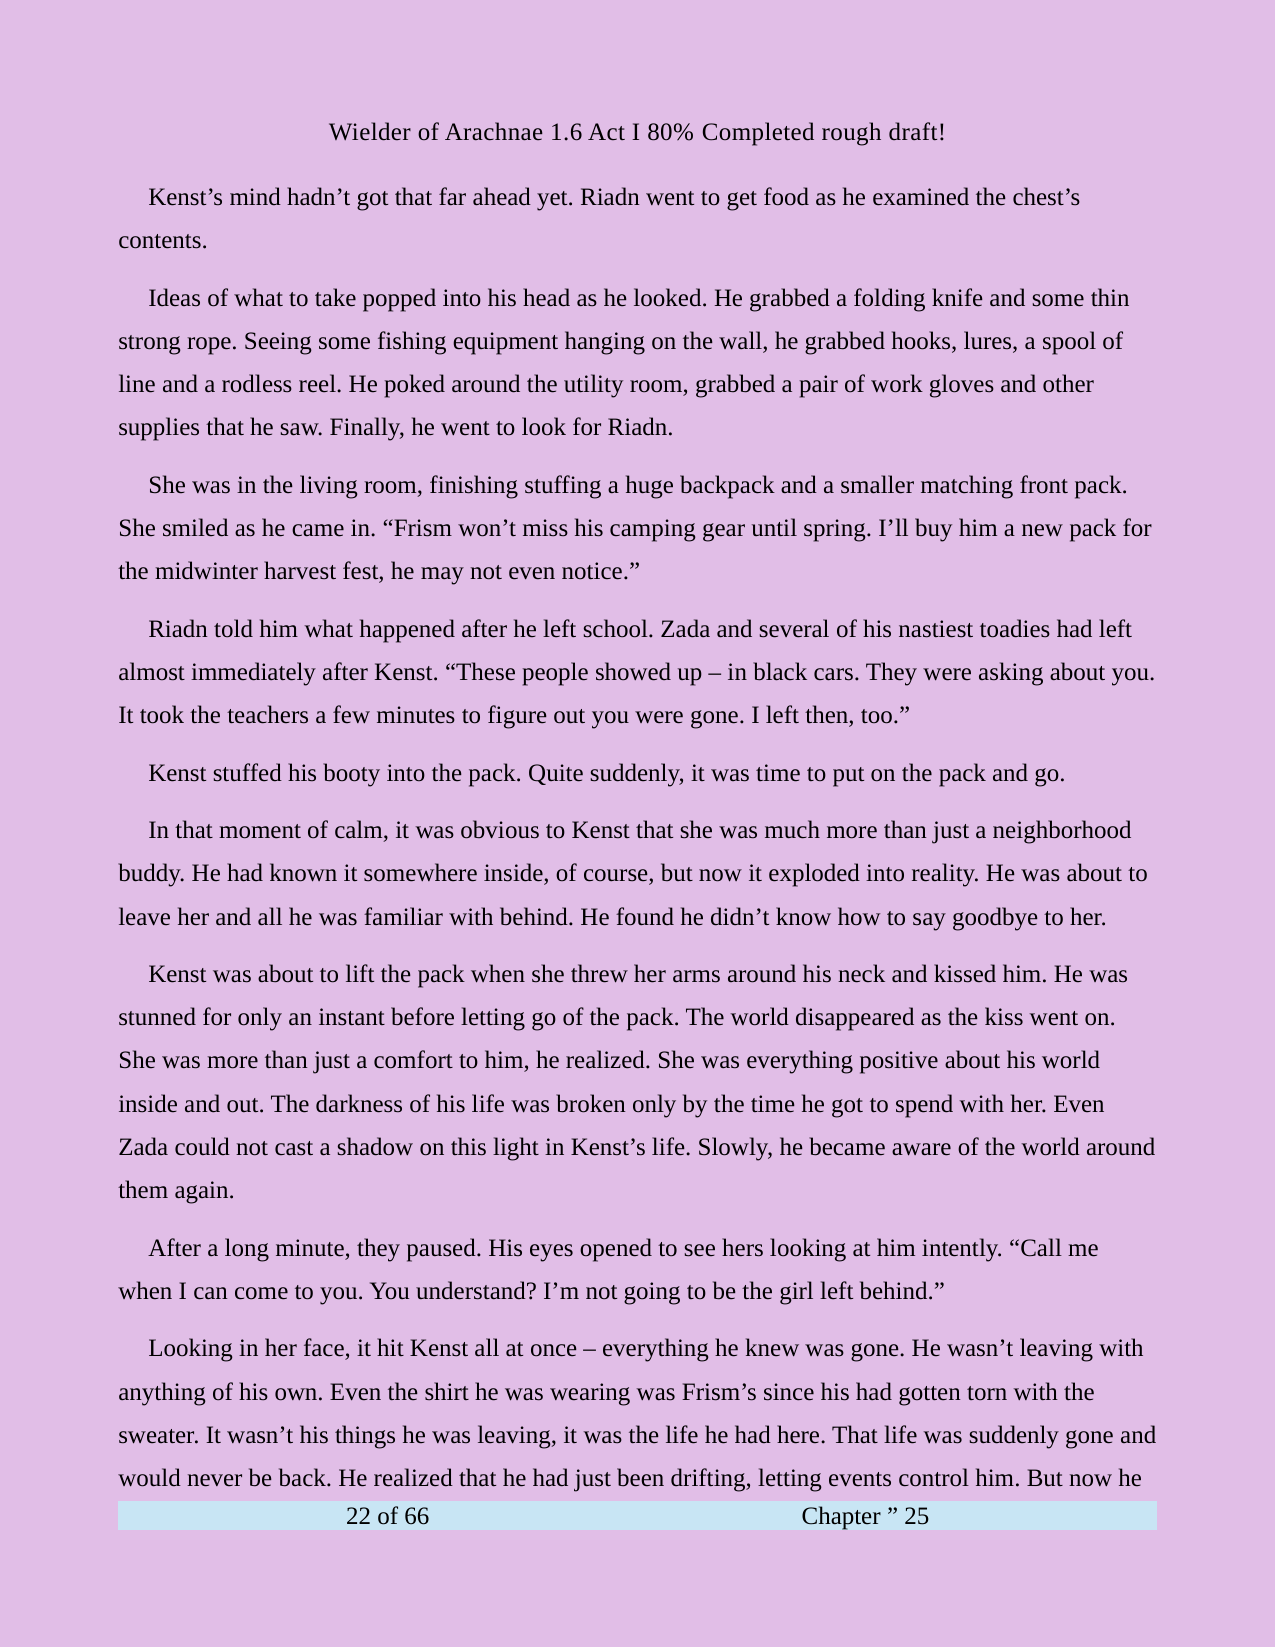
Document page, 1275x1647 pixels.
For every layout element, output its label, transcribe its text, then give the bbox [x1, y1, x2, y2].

text She was in the living room, finishing stuffing a huge backpack and a smaller matching front pack. She smiled as he came in. “Frism wont miss his camping gear until spring. Ill buy him a new pack for the midwinter harvest fest, he may not even notice.” [118, 470, 1157, 585]
text Ideas of what to take popped into his head as he looked. He grabbed a folding knife andsome thin strong rope. Seeing some fishing equipment hanging on the wall, he grabbed hooks, lures, a spool of line and a rodless reel. He poked around the utility room, grabbed a pair of work gloves and other supplies that he saw. Finally, he went to look for Riadn. [118, 283, 1157, 441]
text Riadn told him what happened after he left school. Zada and several of his nastiest toadies had left almost immediately after Kenst. “These people showed up – in black cars. They were asking about you. It took the teachers a few minutes to figure out you were gone. I left then, too.” [118, 614, 1157, 729]
text In that moment of calm, it was obvious to Kenst that she was much more than just a neighborhood buddy. He had known it somewhere inside, of course, but now it exploded into reality. He was about to leave her and all he was familiar with behind. He found he didnt know how to say goodbye to her. [118, 815, 1157, 930]
text Kensts mind hadnt got that far ahead yet. Riadn went to get food as he examined the chests contents. [118, 182, 1157, 254]
text Kenst was about to lift the pack when she threw her arms around his neck and kissed him. He was stunned for only an instant before letting go of the pack. The world disappeared as the kiss went on. She was more than just a comfort to him, he realized. She was everything positive about his world inside and out. The darkness of his life was broken only by the time he got to spend with her. Even Zada could not cast a shadow on this light in Kensts life. Slowly, he became aware of the world around them again. [118, 959, 1157, 1204]
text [118, 1333, 1157, 1492]
text Kenst stuffed his booty into the pack. Quite suddenly, it was time to put on the pack and go. [118, 758, 1157, 786]
text After a long minute, they paused. His eyes opened to see hers looking at him intently. “Call me when I can come to you. You understand? Im not going to be the girl left behind.” [118, 1233, 1157, 1304]
